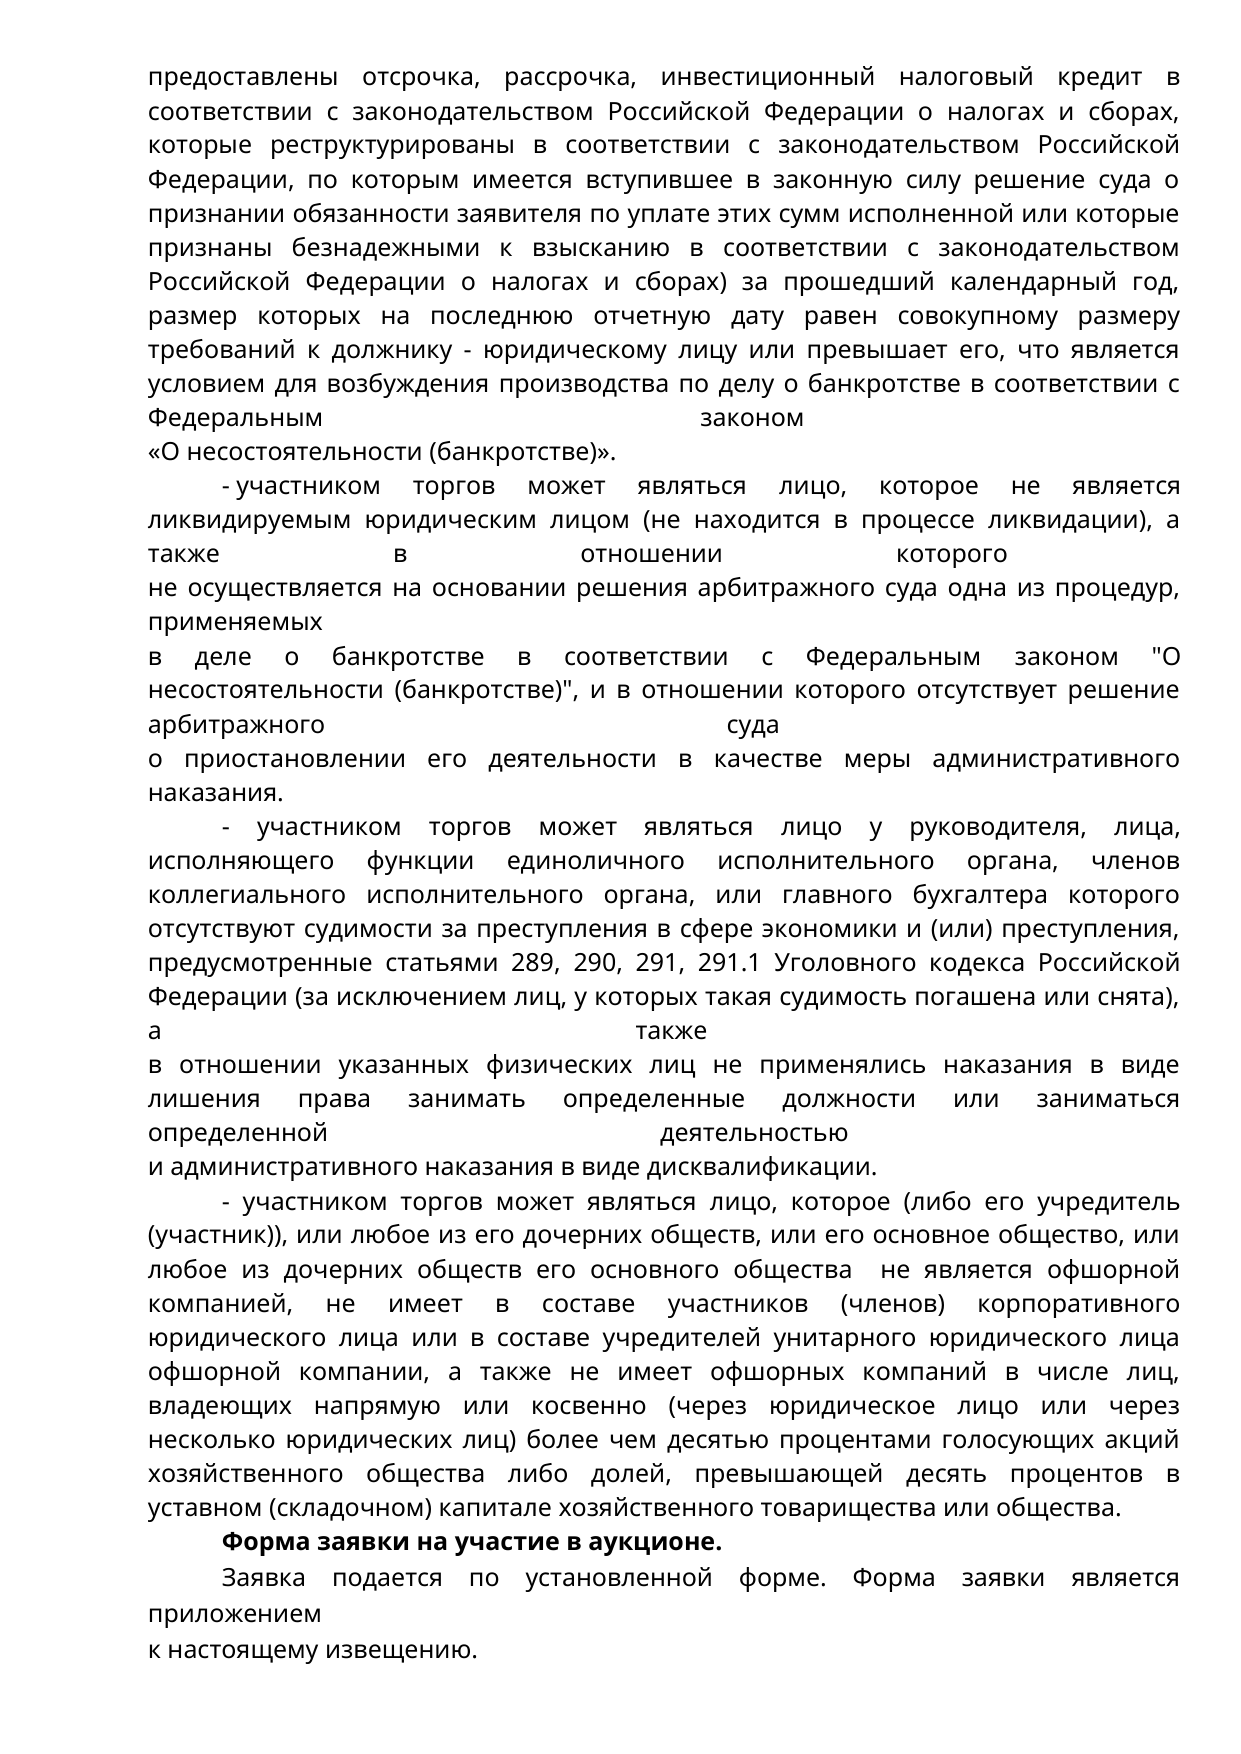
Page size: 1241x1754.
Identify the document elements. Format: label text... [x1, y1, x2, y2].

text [148, 59, 1181, 468]
text - участником торгов может являться лицо, которое не является ликвидируемым юридическим лицом (не находится в процессе ликвидации), а также в отношении которого не осуществляется на основании решения арбитражного суда одна из процедур, применяемых в деле о банкротстве в соответствии с Федеральным законом "О несостоятельности (банкротстве)", и в отношении которого отсутствует решение арбитражного суда о приостановлении его деятельности в качестве меры административного наказания. [148, 468, 1181, 808]
text - участником торгов может являться лицо, которое (либо его учредитель (участник)), или любое из его дочерних обществ, или его основное общество, или любое из дочерних обществ его основного общества не является офшорной компанией, не имеет в составе участников (членов) корпоративного юридического лица или в составе учредителей унитарного юридического лица офшорной компании, а также не имеет офшорных компаний в числе лиц, владеющих напрямую или косвенно (через юридическое лицо или через несколько юридических лиц) более чем десятью процентами голосующих акций хозяйственного общества либо долей, превышающей десять процентов в уставном (складочном) капитале хозяйственного товарищества или общества. [148, 1183, 1181, 1524]
text Форма заявки на участие в аукционе. [148, 1524, 1181, 1558]
text - участником торгов может являться лицо у руководителя, лица, исполняющего функции единоличного исполнительного органа, членов коллегиального исполнительного органа, или главного бухгалтера которого отсутствуют судимости за преступления в сфере экономики и (или) преступления, предусмотренные статьями 289, 290, 291, 291.1 Уголовного кодекса Российской Федерации (за исключением лиц, у которых такая судимость погашена или снята), а также в отношении указанных физических лиц не применялись наказания в виде лишения права занимать определенные должности или заниматься определенной деятельностью и административного наказания в виде дисквалификации. [148, 808, 1181, 1183]
text Заявка подается по установленной форме. Форма заявки является приложением к настоящему извещению. [148, 1560, 1181, 1666]
